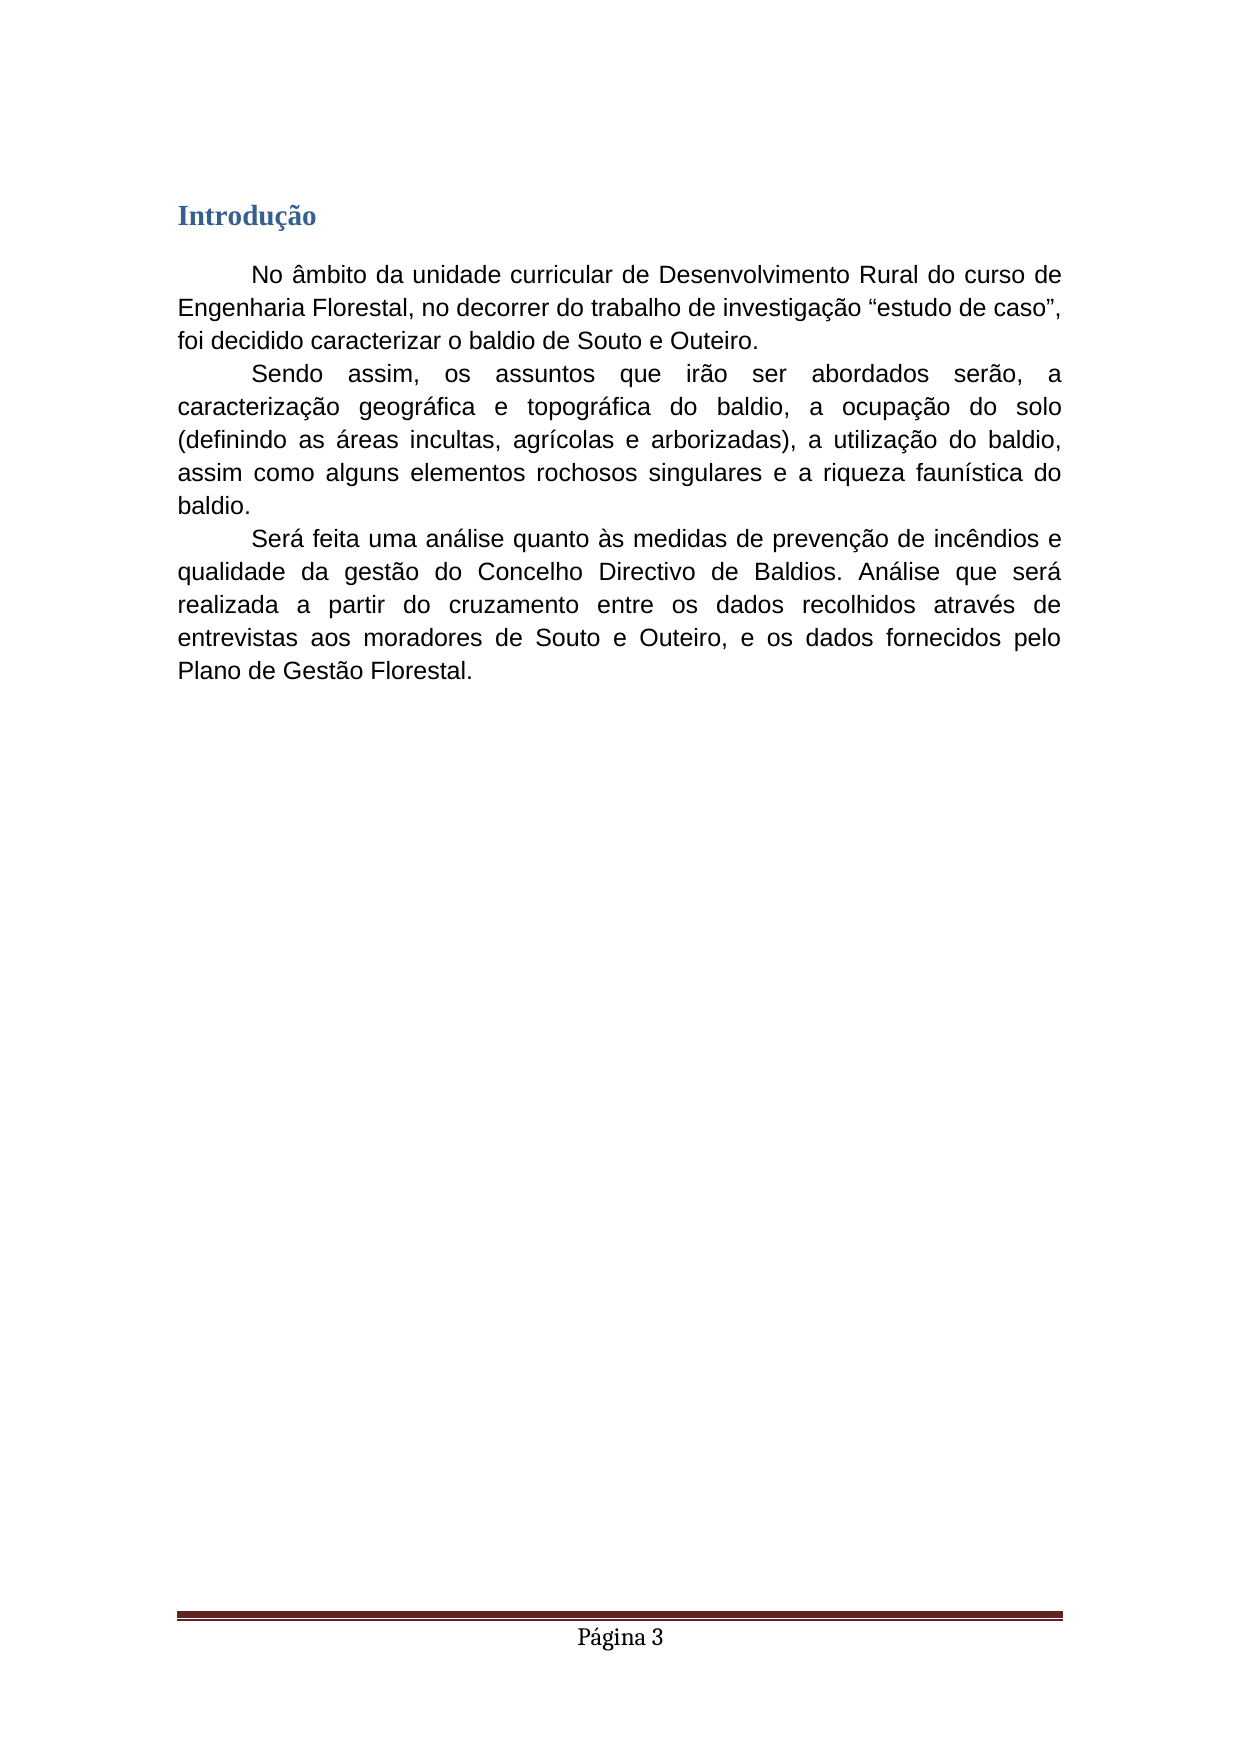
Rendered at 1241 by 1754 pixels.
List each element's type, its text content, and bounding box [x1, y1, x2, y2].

text Sendo assim, os assuntos que irão ser abordados serão, a caracterização geográfica e topográfica do baldio, a ocupação do solo (definindo as áreas incultas, agrícolas e arborizadas), a utilização do baldio, assim como alguns elementos rochosos singulares e a riqueza faunística do baldio. [177, 359, 1063, 520]
text No âmbito da unidade curricular de Desenvolvimento Rural do curso de Engenharia Florestal, no decorrer do trabalho de investigação “estudo de caso”, foi decidido caracterizar o baldio de Souto e Outeiro. [177, 260, 1063, 355]
text Será feita uma análise quanto às medidas de prevenção de incêndios e qualidade da gestão do Concelho Directivo de Baldios. Análise que será realizada a partir do cruzamento entre os dados recolhidos através de entrevistas aos moradores de Souto e Outeiro, e os dados fornecidos pelo Plano de Gestão Florestal. [177, 524, 1063, 685]
subtitle Introdução [177, 198, 1063, 231]
